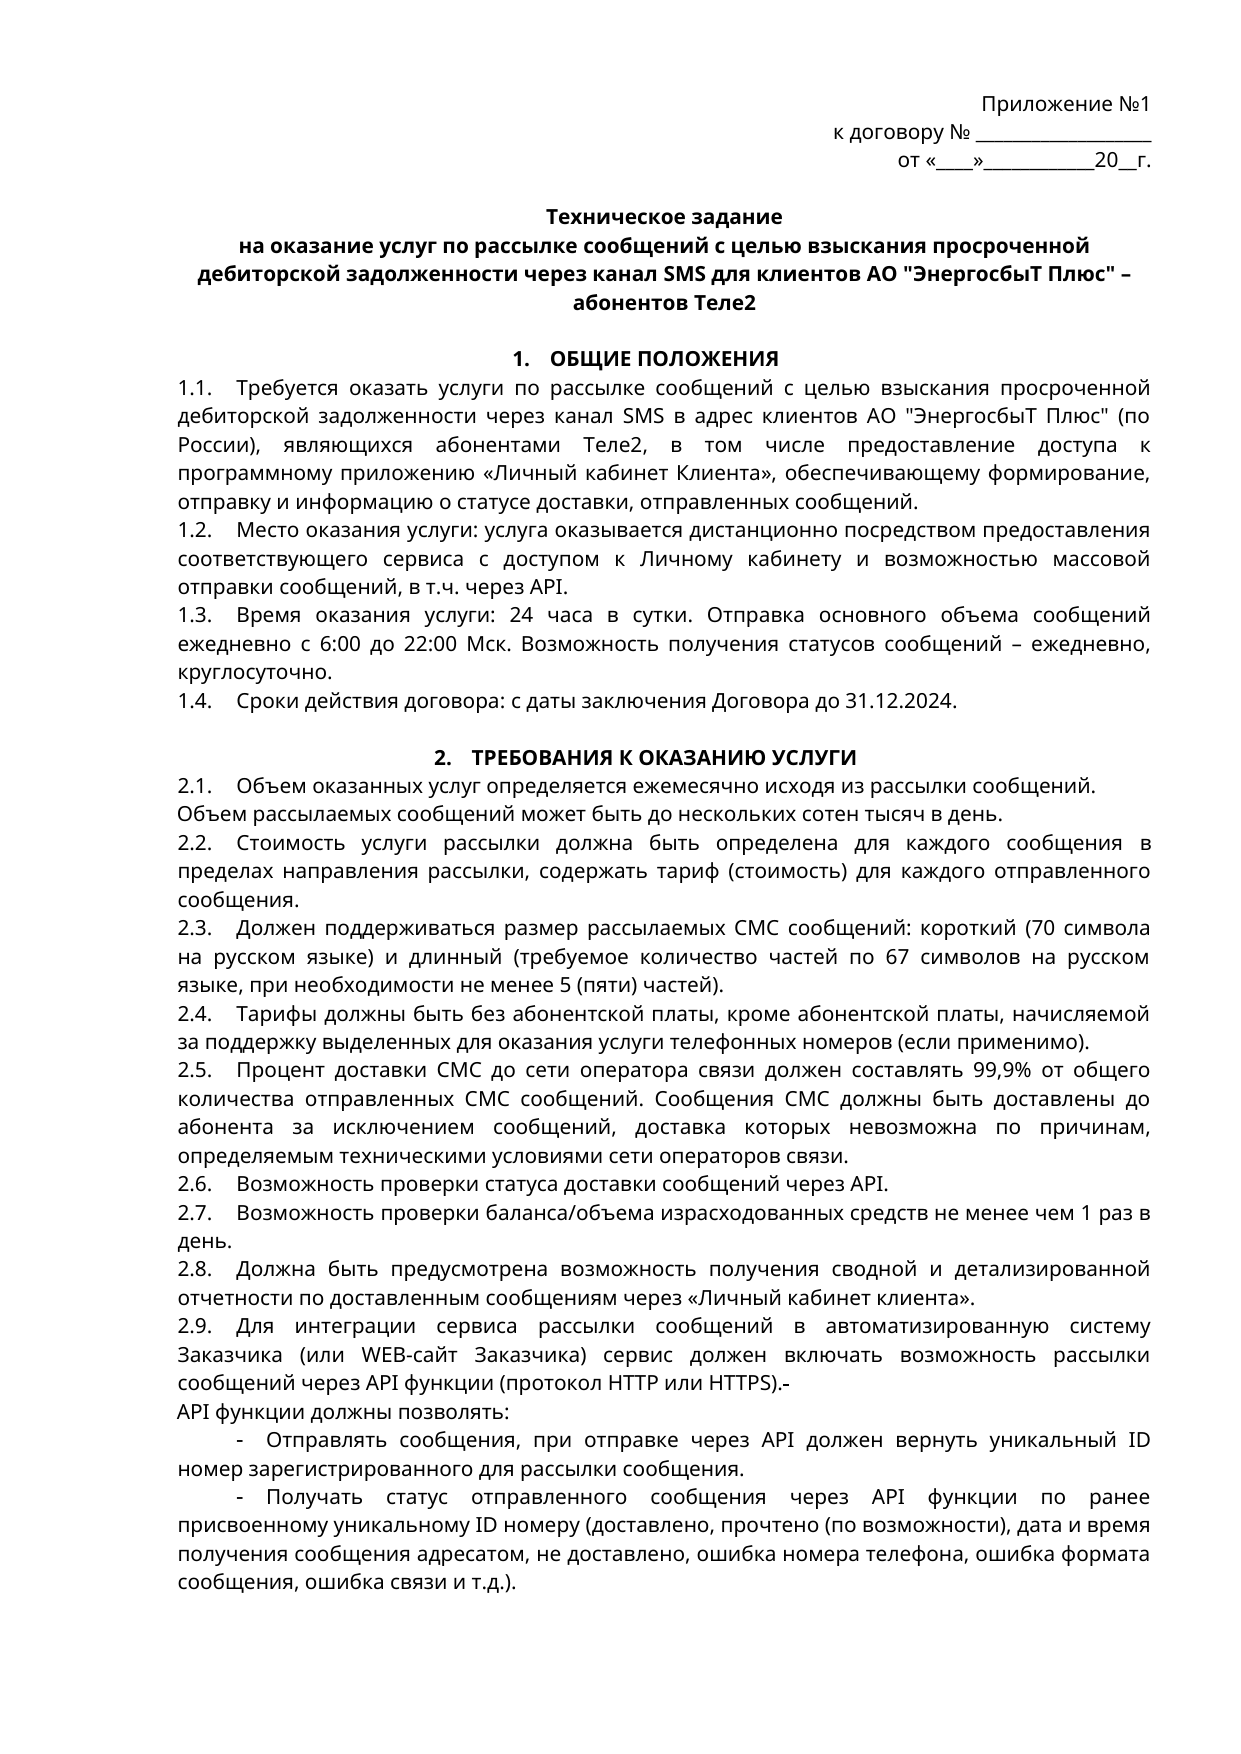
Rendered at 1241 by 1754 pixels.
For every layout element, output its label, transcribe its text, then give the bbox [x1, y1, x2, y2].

text API функции должны позволять: [177, 1397, 1152, 1425]
text Приложение №1 [177, 89, 1152, 117]
list Время оказания услуги: 24 часа в сутки. Отправка основного объема сообщений ежедневно с 6:00 до 22:00 Мск. Возможность получения статусов сообщений – ежедневно, круглосуточно. [177, 601, 1152, 686]
text Техническое задание [177, 202, 1152, 231]
list Тарифы должны быть без абонентской платы, кроме абонентской платы, начисляемой за поддержку выделенных для оказания услуги телефонных номеров (если применимо). [177, 999, 1152, 1056]
text к договору № ___________________ [177, 117, 1152, 146]
list Возможность проверки баланса/объема израсходованных средств не менее чем 1 раз в день. [177, 1198, 1152, 1254]
text на оказание услуг по рассылке сообщений с целью взыскания просроченной дебиторской задолженности через канал SMS для клиентов АО "ЭнергосбыТ Плюс" – абонентов Теле2 [177, 231, 1152, 316]
list Стоимость услуги рассылки должна быть определена для каждого сообщения в пределах направления рассылки, содержать тариф (стоимость) для каждого отправленного сообщения. [177, 828, 1152, 913]
subtitle ТРЕБОВАНИЯ К ОКАЗАНИЮ УСЛУГИ [177, 743, 1114, 771]
list Требуется оказать услуги по рассылке сообщений с целью взыскания просроченной дебиторской задолженности через канал SMS в адрес клиентов АО "ЭнергосбыТ Плюс" (по России), являющихся абонентами Теле2, в том числе предоставление доступа к программному приложению «Личный кабинет Клиента», обеспечивающему формирование, отправку и информацию о статусе доставки, отправленных сообщений. [177, 373, 1152, 515]
list Должен поддерживаться размер рассылаемых СМС сообщений: короткий (70 символа на русском языке) и длинный (требуемое количество частей по 67 символов на русском языке, при необходимости не менее 5 (пяти) частей). [177, 913, 1152, 999]
list Процент доставки СМС до сети оператора связи должен составлять 99,9% от общего количества отправленных СМС сообщений. Сообщения СМС должны быть доставлены до абонента за исключением сообщений, доставка которых невозможна по причинам, определяемым техническими условиями сети операторов связи. [177, 1056, 1152, 1169]
list Отправлять сообщения, при отправке через API должен вернуть уникальный ID номер зарегистрированного для рассылки сообщения. [177, 1425, 1152, 1482]
list Сроки действия договора: с даты заключения Договора до 31.12.2024. [177, 686, 1152, 714]
text от «____»____________20__г. [177, 146, 1152, 174]
text Объем рассылаемых сообщений может быть до нескольких сотен тысяч в день. [177, 799, 1152, 828]
list Для интеграции сервиса рассылки сообщений в автоматизированную систему Заказчика (или WEB-сайт Заказчика) сервис должен включать возможность рассылки сообщений через API функции (протокол HTTP или HTTPS). [177, 1311, 1152, 1397]
list Получать статус отправленного сообщения через API функции по ранее присвоенному уникальному ID номеру (доставлено, прочтено (по возможности), дата и время получения сообщения адресатом, не доставлено, ошибка номера телефона, ошибка формата сообщения, ошибка связи и т.д.). [177, 1482, 1152, 1596]
list Место оказания услуги: услуга оказывается дистанционно посредством предоставления соответствующего сервиса с доступом к Личному кабинету и возможностью массовой отправки сообщений, в т.ч. через API. [177, 515, 1152, 601]
list Возможность проверки статуса доставки сообщений через API. [177, 1169, 1152, 1198]
list Объем оказанных услуг определяется ежемесячно исходя из рассылки сообщений. [177, 771, 1152, 799]
list Должна быть предусмотрена возможность получения сводной и детализированной отчетности по доставленным сообщениям через «Личный кабинет клиента». [177, 1254, 1152, 1311]
subtitle ОБЩИЕ ПОЛОЖЕНИЯ [177, 344, 1114, 373]
